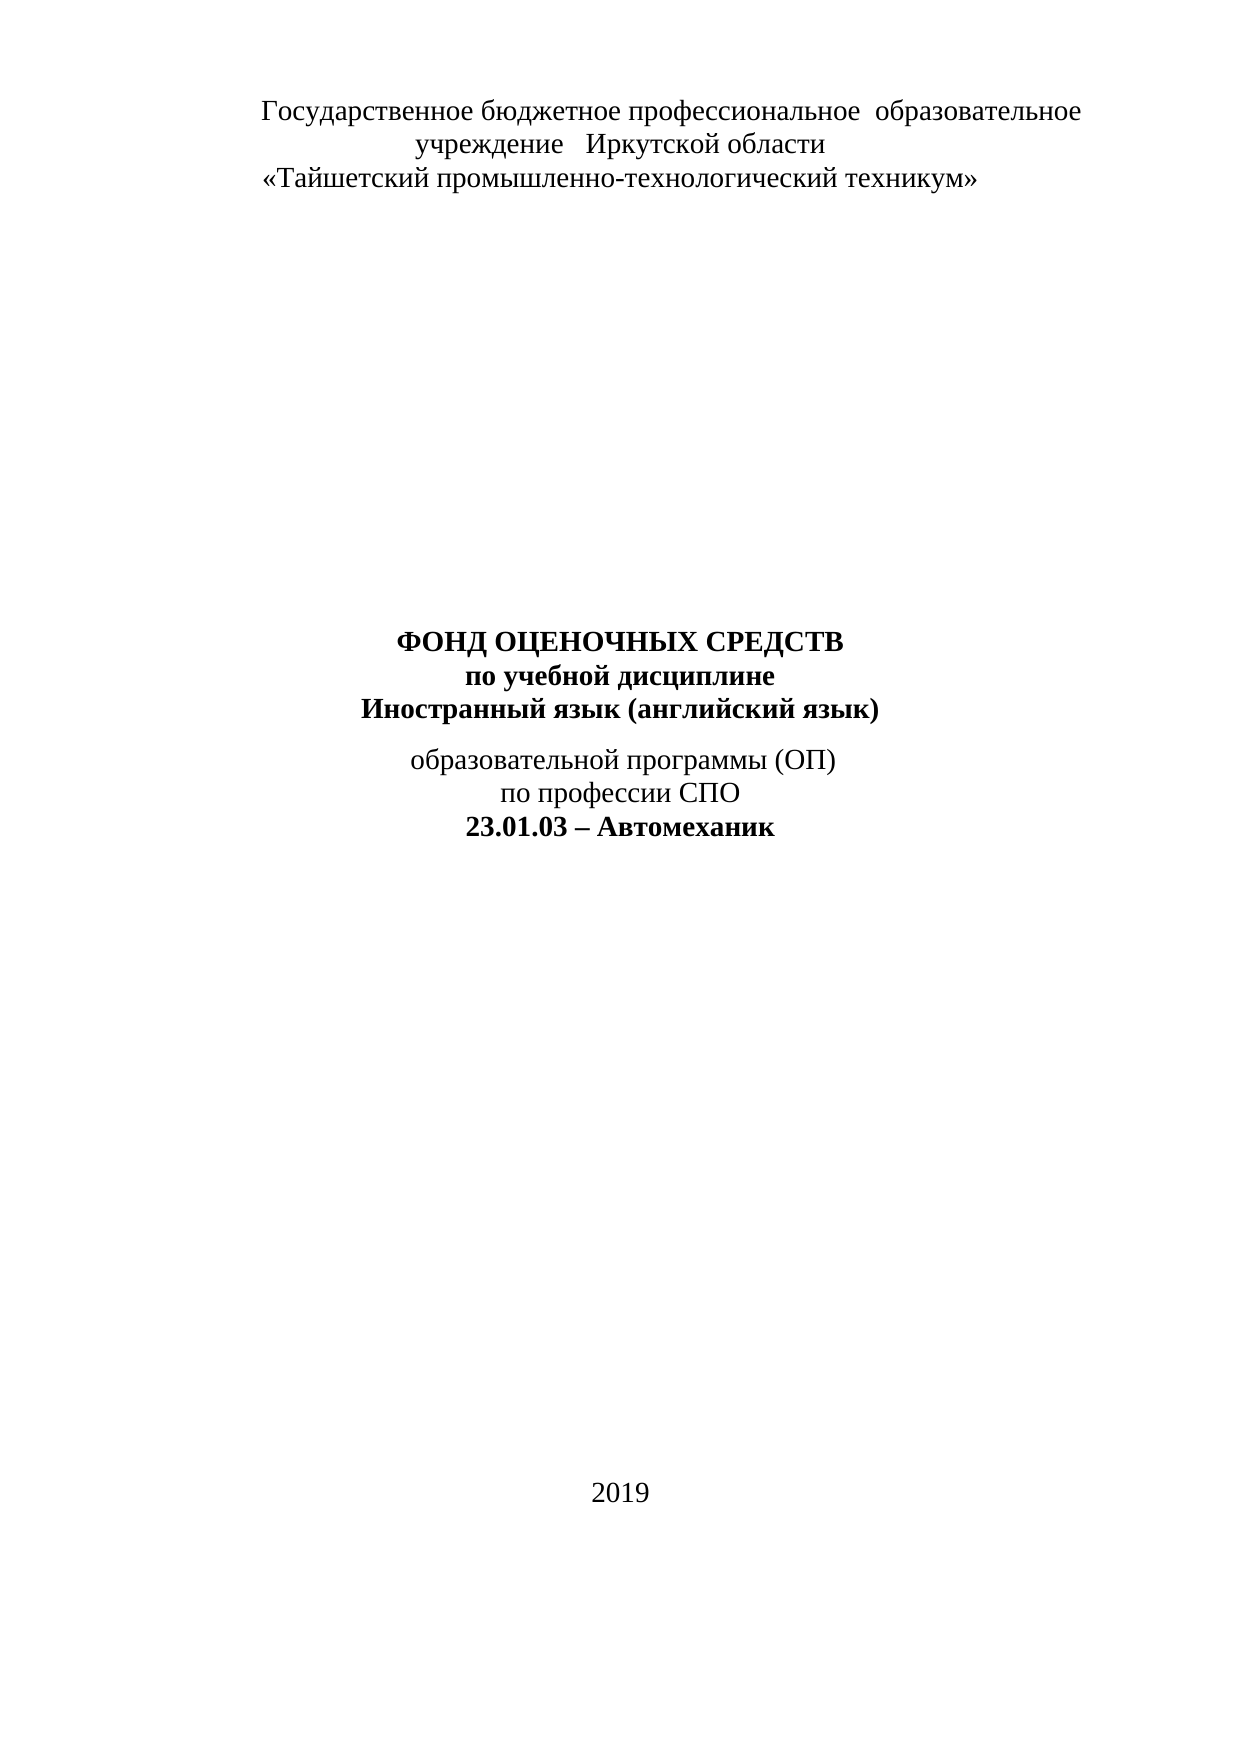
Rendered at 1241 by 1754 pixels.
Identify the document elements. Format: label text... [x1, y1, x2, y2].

text образовательной программы (ОП) [118, 742, 1122, 776]
text Иностранный язык (английский язык) [118, 692, 1122, 725]
text 23.01.03 – Автомеханик [118, 809, 1122, 843]
text ФОНД ОЦЕНОЧНЫХ СРЕДСТВ [118, 624, 1122, 658]
text по профессии СПО [118, 776, 1122, 809]
text «Тайшетский промышленно-технологический техникум» [118, 160, 1122, 193]
text по учебной дисциплине [118, 658, 1122, 692]
text учреждение Иркутской области [118, 126, 1122, 160]
text 2019 [118, 1475, 1122, 1509]
text Государственное бюджетное профессиональное образовательное [118, 93, 1122, 126]
